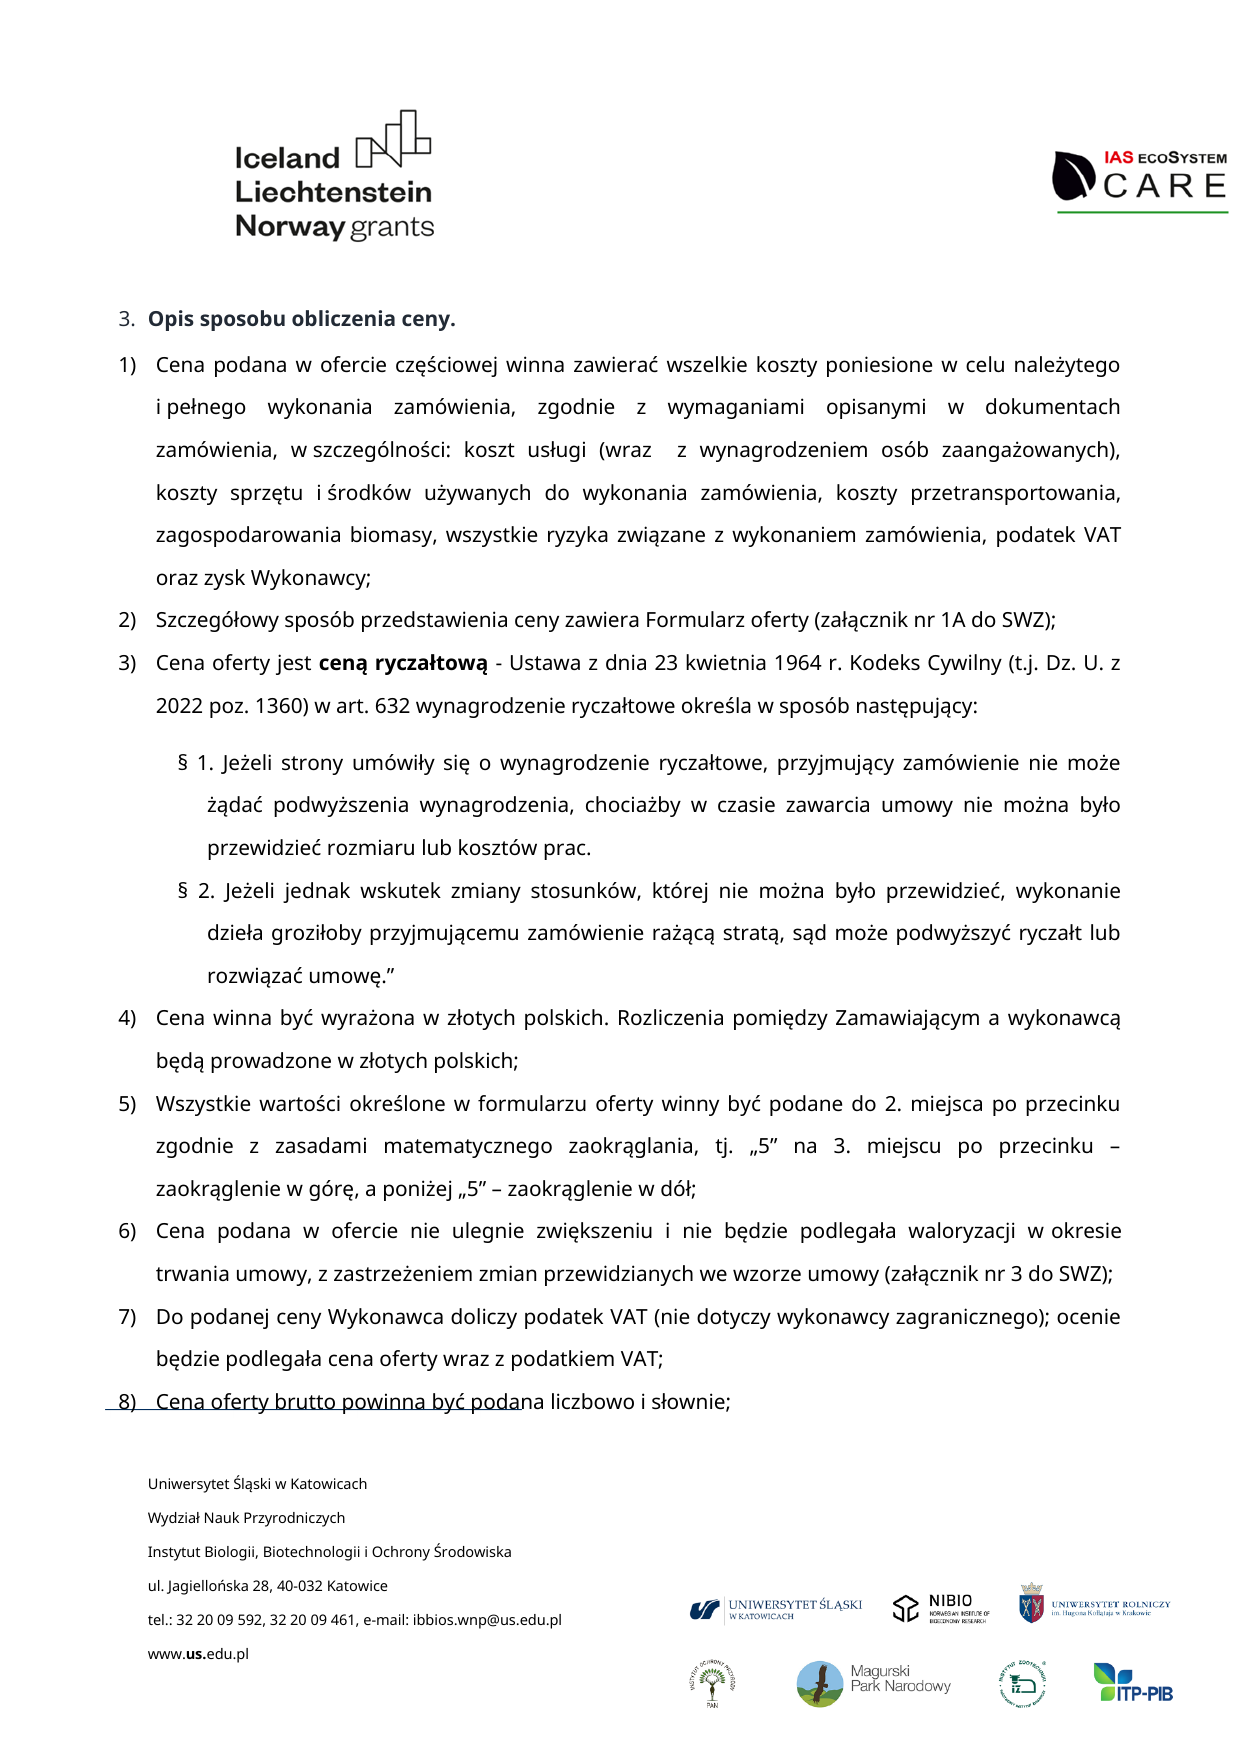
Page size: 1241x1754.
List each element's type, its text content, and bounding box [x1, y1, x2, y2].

picture [118, 59, 1241, 292]
subtitle Cena winna być wyrażona w złotych polskich. Rozliczenia pomiędzy Zamawiającym a wykonawcą będą prowadzone w złotych polskich; [118, 1003, 1122, 1074]
subtitle Cena podana w ofercie nie ulegnie zwiększeniu i nie będzie podlegała waloryzacji w okresie trwania umowy, z zastrzeżeniem zmian przewidzianych we wzorze umowy (załącznik nr 3 do SWZ); [118, 1217, 1122, 1288]
subtitle Cena podana w ofercie częściowej winna zawierać wszelkie koszty poniesione w celu należytego i pełnego wykonania zamówienia, zgodnie z wymaganiami opisanymi w dokumentach zamówienia, w szczególności: koszt usługi (wraz z wynagrodzeniem osób zaangażowanych), koszty sprzętu i środków używanych do wykonania zamówienia, koszty przetransportowania, zagospodarowania biomasy, wszystkie ryzyka związane z wykonaniem zamówienia, podatek VAT oraz zysk Wykonawcy; [118, 350, 1122, 591]
subtitle Opis sposobu obliczenia ceny. [118, 304, 1122, 332]
picture [0, 1400, 523, 1418]
text § 1. Jeżeli strony umówiły się o wynagrodzenie ryczałtowe, przyjmujący zamówienie nie może żądać podwyższenia wynagrodzenia, chociażby w czasie zawarcia umowy nie można było przewidzieć rozmiaru lub kosztów prac. [177, 748, 1122, 862]
picture [651, 1508, 1240, 1735]
subtitle Wszystkie wartości określone w formularzu oferty winny być podane do 2. miejsca po przecinku zgodnie z zasadami matematycznego zaokrąglania, tj. „5” na 3. miejscu po przecinku – zaokrąglenie w górę, a poniżej „5” – zaokrąglenie w dół; [118, 1089, 1122, 1202]
subtitle Cena oferty brutto powinna być podana liczbowo i słownie; [118, 1387, 1122, 1415]
subtitle Szczegółowy sposób przedstawienia ceny zawiera Formularz oferty (załącznik nr 1A do SWZ); [118, 606, 1122, 634]
subtitle Cena oferty jest ceną ryczałtową - Ustawa z dnia 23 kwietnia 1964 r. Kodeks Cywilny (t.j. Dz. U. z 2022 poz. 1360) w art. 632 wynagrodzenie ryczałtowe określa w sposób następujący: [118, 648, 1122, 719]
subtitle Do podanej ceny Wykonawca doliczy podatek VAT (nie dotyczy wykonawcy zagranicznego); ocenie będzie podlegała cena oferty wraz z podatkiem VAT; [118, 1302, 1122, 1373]
text § 2. Jeżeli jednak wskutek zmiany stosunków, której nie można było przewidzieć, wykonanie dzieła groziłoby przyjmującemu zamówienie rażącą stratą, sąd może podwyższyć ryczałt lub rozwiązać umowę.” [177, 876, 1122, 989]
